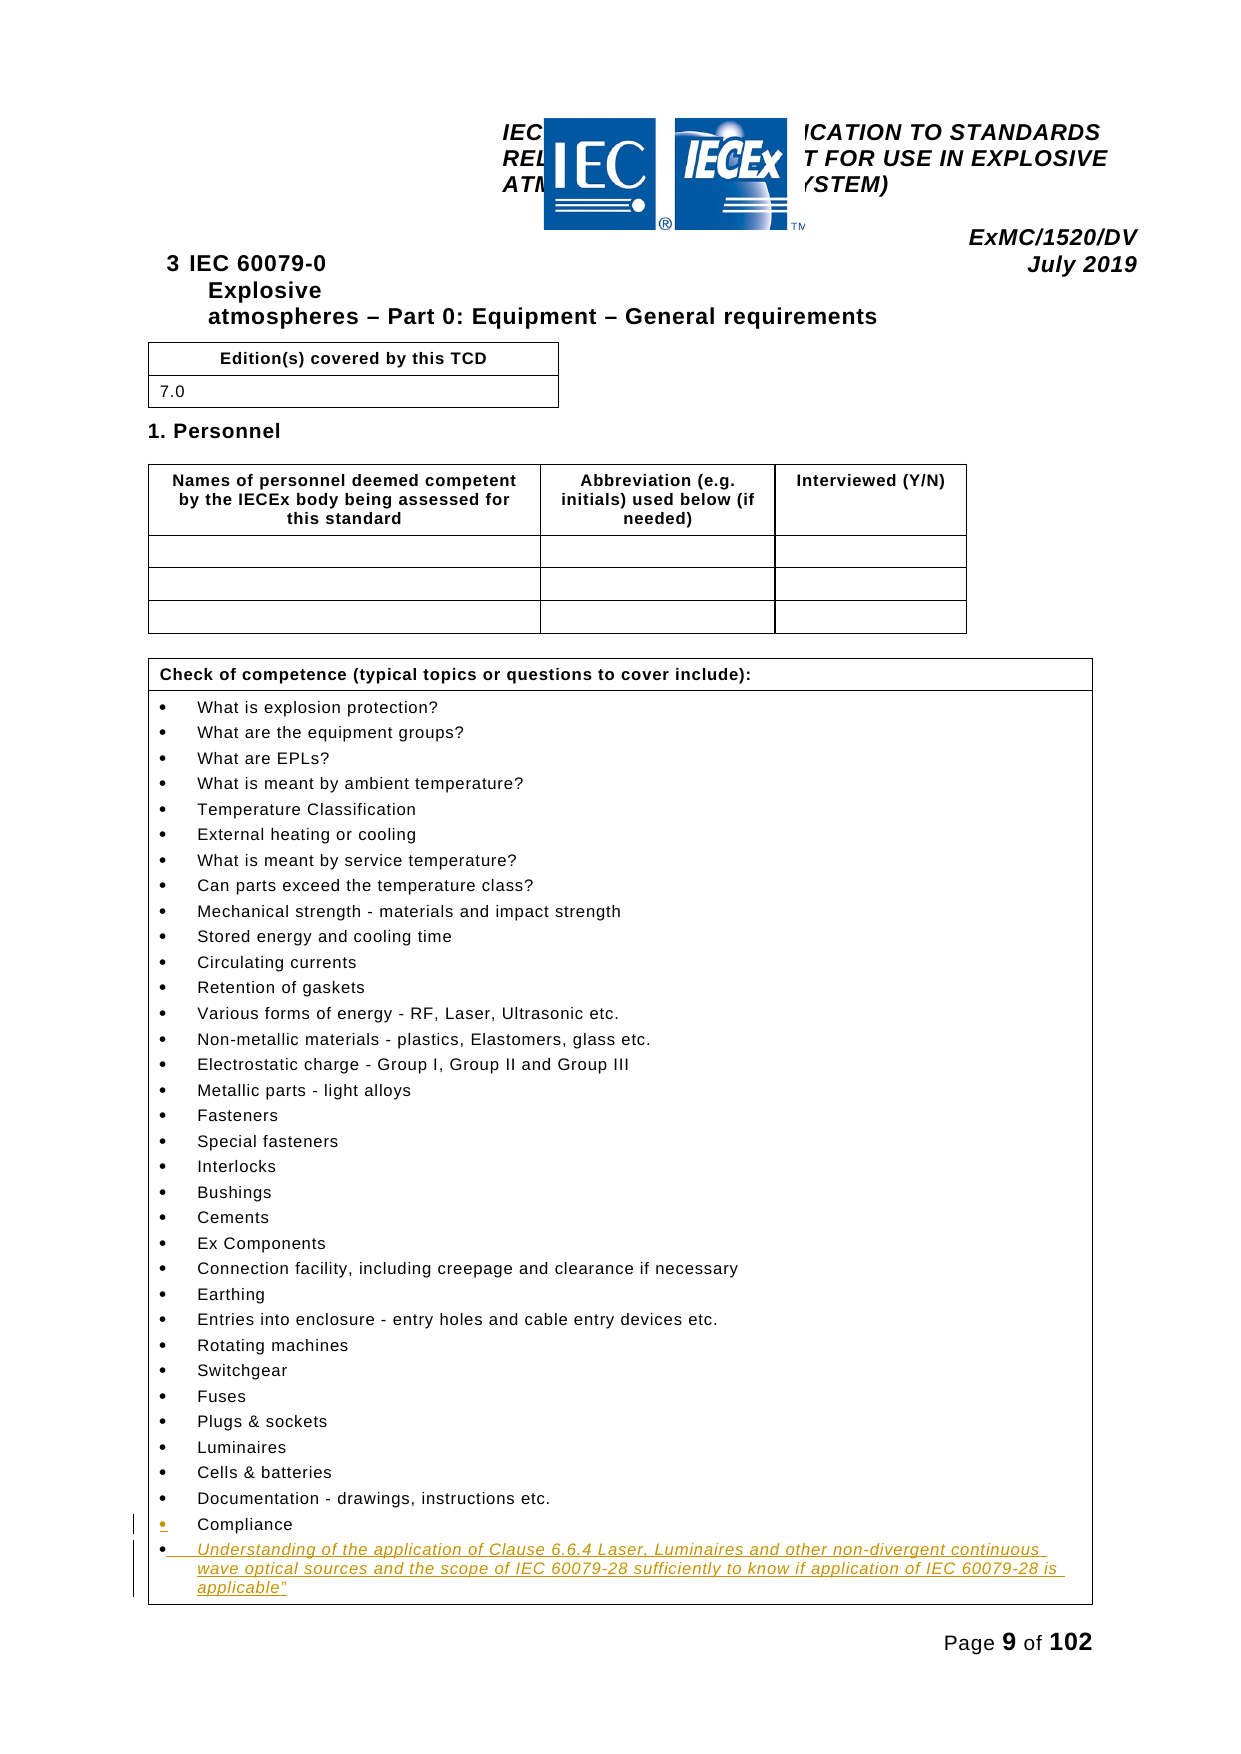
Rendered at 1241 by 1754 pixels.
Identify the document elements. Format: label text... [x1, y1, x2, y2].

table_cell [776, 536, 966, 567]
table_cell [776, 601, 966, 633]
subtitle IEC 60079-0 Explosive atmospheres – Part 0: Equipment – General requirements [166, 250, 1092, 329]
table_header Interviewed (Y/N) [776, 465, 966, 534]
table_cell What is explosion protection? What are the equipment groups? What are EPLs? What is meant by ambient temperature? Temperature Classification External heating or cooling What is meant by service temperature? Can parts exceed the temperature class? Mechanical strength - materials and impact strength Stored energy and cooling time Circulating currents Retention of gaskets Various forms of energy - RF, Laser, Ultrasonic etc. Non-metallic materials - plastics, Elastomers, glass etc. Electrostatic charge - Group I, Group II and Group III Metallic parts - light alloys Fasteners Special fasteners Interlocks Bushings Cements Ex Components Connection facility, including creepage and clearance if necessary Earthing Entries into enclosure - entry holes and cable entry devices etc. Rotating machines Switchgear Fuses Plugs & sockets Luminaires Cells & batteries Documentation - drawings, instructions etc. Compliance [149, 691, 1092, 1604]
table_cell 7.0 [149, 376, 558, 407]
table_cell [149, 568, 540, 600]
table_cell [149, 536, 540, 567]
table_header Names of personnel deemed competent by the IECEx body being assessed for this standard [149, 465, 540, 534]
table_header Edition(s) covered by this TCD [149, 343, 558, 374]
table_cell [149, 601, 540, 633]
text 1. Personnel [148, 419, 1092, 443]
table_cell [776, 568, 966, 600]
table_cell [541, 601, 774, 633]
table_cell [541, 568, 774, 600]
table_cell [541, 536, 774, 567]
picture [543, 118, 805, 230]
table_header Check of competence (typical topics or questions to cover include): [149, 659, 1092, 690]
table_header Abbreviation (e.g. initials) used below (if needed) [541, 465, 774, 534]
